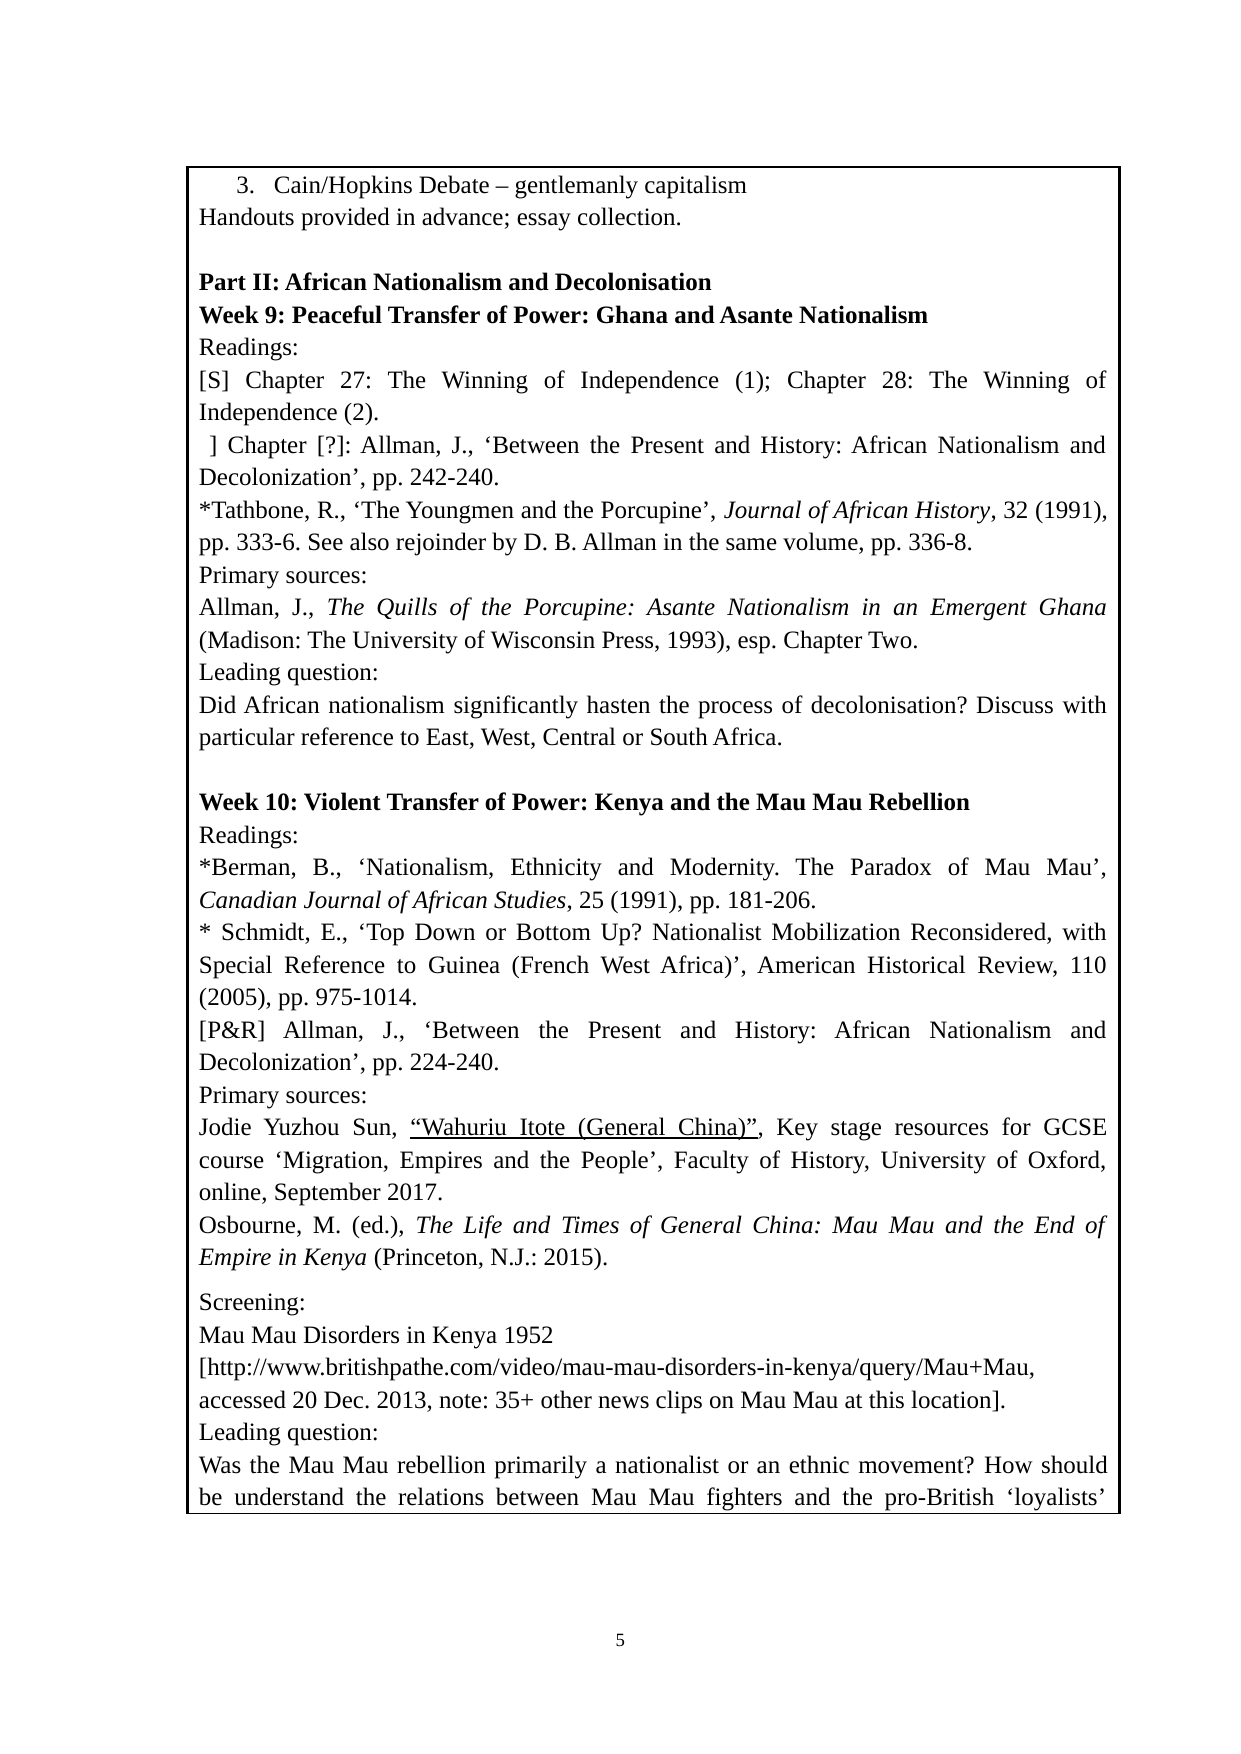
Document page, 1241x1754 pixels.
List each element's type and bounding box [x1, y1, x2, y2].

table_cell [189, 168, 1118, 1513]
